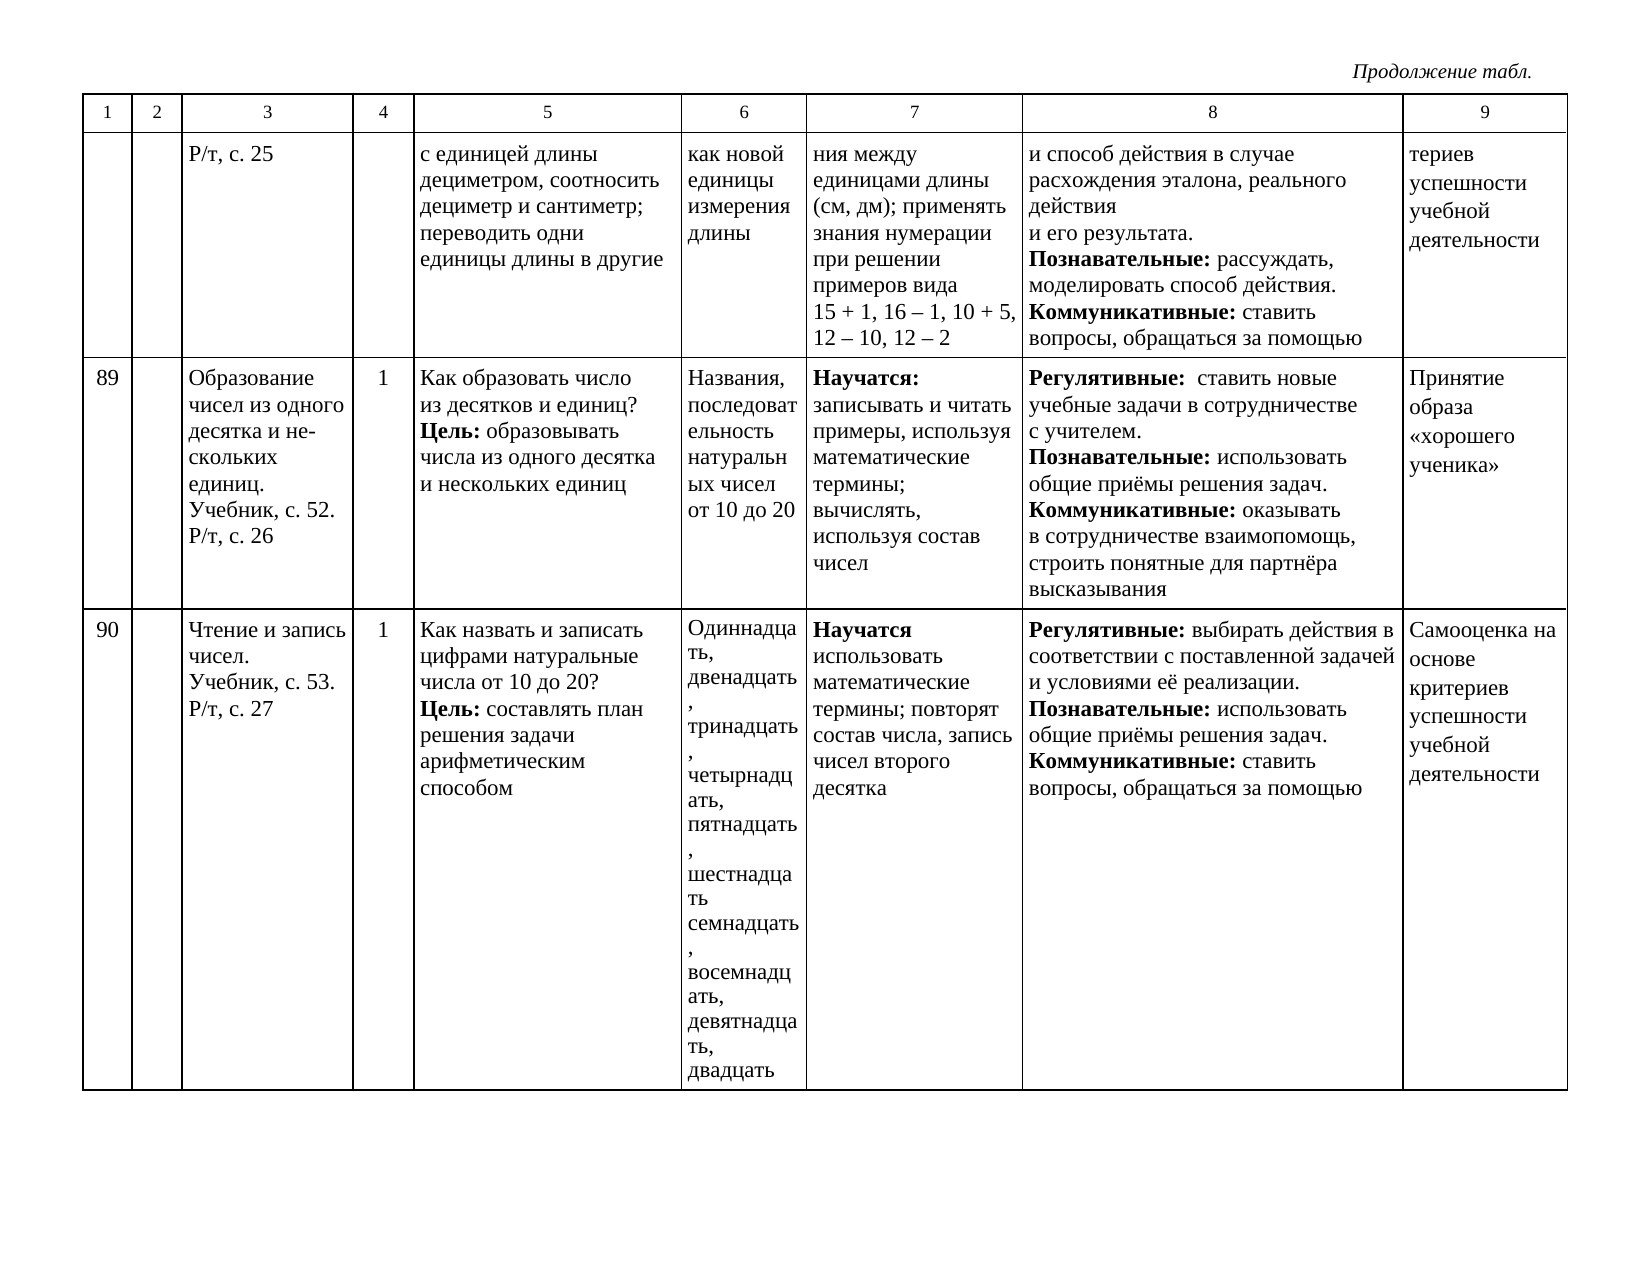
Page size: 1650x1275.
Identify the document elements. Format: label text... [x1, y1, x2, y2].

table_cell Как назвать и записать цифрами натуральные числа от 10 до 20? Цель: составлять план решения задачи арифметическим способом [415, 610, 681, 1089]
table_cell Чтение и запись чисел. Учебник, с. 53. Р/т, с. 27 [183, 610, 352, 1089]
table_cell Р/т, с. 25 [183, 133, 352, 357]
table_cell 1 [354, 358, 413, 608]
table_cell териев успешности учебной деятельности [1404, 132, 1567, 357]
table_cell Названия, последовательность натуральных чисел от 10 до 20 [682, 358, 806, 608]
text Продолжение табл. [118, 59, 1532, 83]
table_header 3 [183, 95, 352, 132]
table_cell ния между единицами длины (см, дм); применять знания нумерации при решении примеров вида 15 + 1, 16 – 1, 10 + 5, 12 – 10, 12 – 2 [807, 133, 1022, 357]
table_cell [133, 610, 181, 1089]
table_cell 90 [84, 610, 131, 1089]
table_cell Регулятивные: ставить новые учебные задачи в сотрудничестве с учителем. Познавательные: использовать общие приёмы решения задач. Коммуникативные: оказывать в сотрудничестве взаимопомощь, строить понятные для партнёра высказывания [1023, 358, 1402, 608]
table_header 7 [807, 95, 1022, 132]
table_cell [84, 133, 131, 357]
table_cell Образование чисел из одного десятка и не-скольких единиц. Учебник, с. 52. Р/т, с. 26 [183, 358, 352, 608]
table_header 2 [133, 95, 181, 132]
table_header 5 [415, 95, 681, 132]
table_cell [133, 133, 181, 357]
table_cell с единицей длины дециметром, соотносить дециметр и сантиметр; переводить одни единицы длины в другие [415, 133, 681, 357]
table_cell Принятие образа «хорошего ученика» [1404, 357, 1567, 608]
table_cell как новой единицы измерения длины [682, 133, 806, 357]
table_cell [133, 358, 181, 608]
table_cell Научатся: записывать и читать примеры, используя математические термины; вычислять, используя состав чисел [807, 358, 1022, 608]
table_header 9 [1404, 95, 1567, 132]
table_header 6 [682, 95, 806, 132]
table_cell Научатся использовать математические термины; повторят состав числа, запись чисел второго десятка [807, 610, 1022, 1089]
table_cell 89 [84, 358, 131, 608]
table_cell Как образовать число из десятков и единиц? Цель: образовывать числа из одного десятка и нескольких единиц [415, 358, 681, 608]
table_header 8 [1023, 95, 1402, 132]
table_cell и способ действия в случае расхождения эталона, реального действия и его результата. Познавательные: рассуждать, моделировать способ действия. Коммуникативные: ставить вопросы, обращаться за помощью [1023, 133, 1402, 357]
table_cell [354, 133, 413, 357]
table_cell Регулятивные: выбирать действия в соответствии с поставленной задачей и условиями её реализации. Познавательные: использовать общие приёмы решения задач. Коммуникативные: ставить вопросы, обращаться за помощью [1023, 610, 1402, 1089]
table_cell Самооценка на основе критериев успешности учебной деятельности [1404, 608, 1567, 1089]
table_header 1 [84, 95, 131, 132]
table_cell 1 [354, 610, 413, 1089]
table_cell Одиннадцать, двенадцать, тринадцать, четырнадцать, пятнадцать, шестнадцать семнадцать, восемнадцать, девятнадцать, двадцать [682, 610, 806, 1089]
table_header 4 [354, 95, 413, 132]
